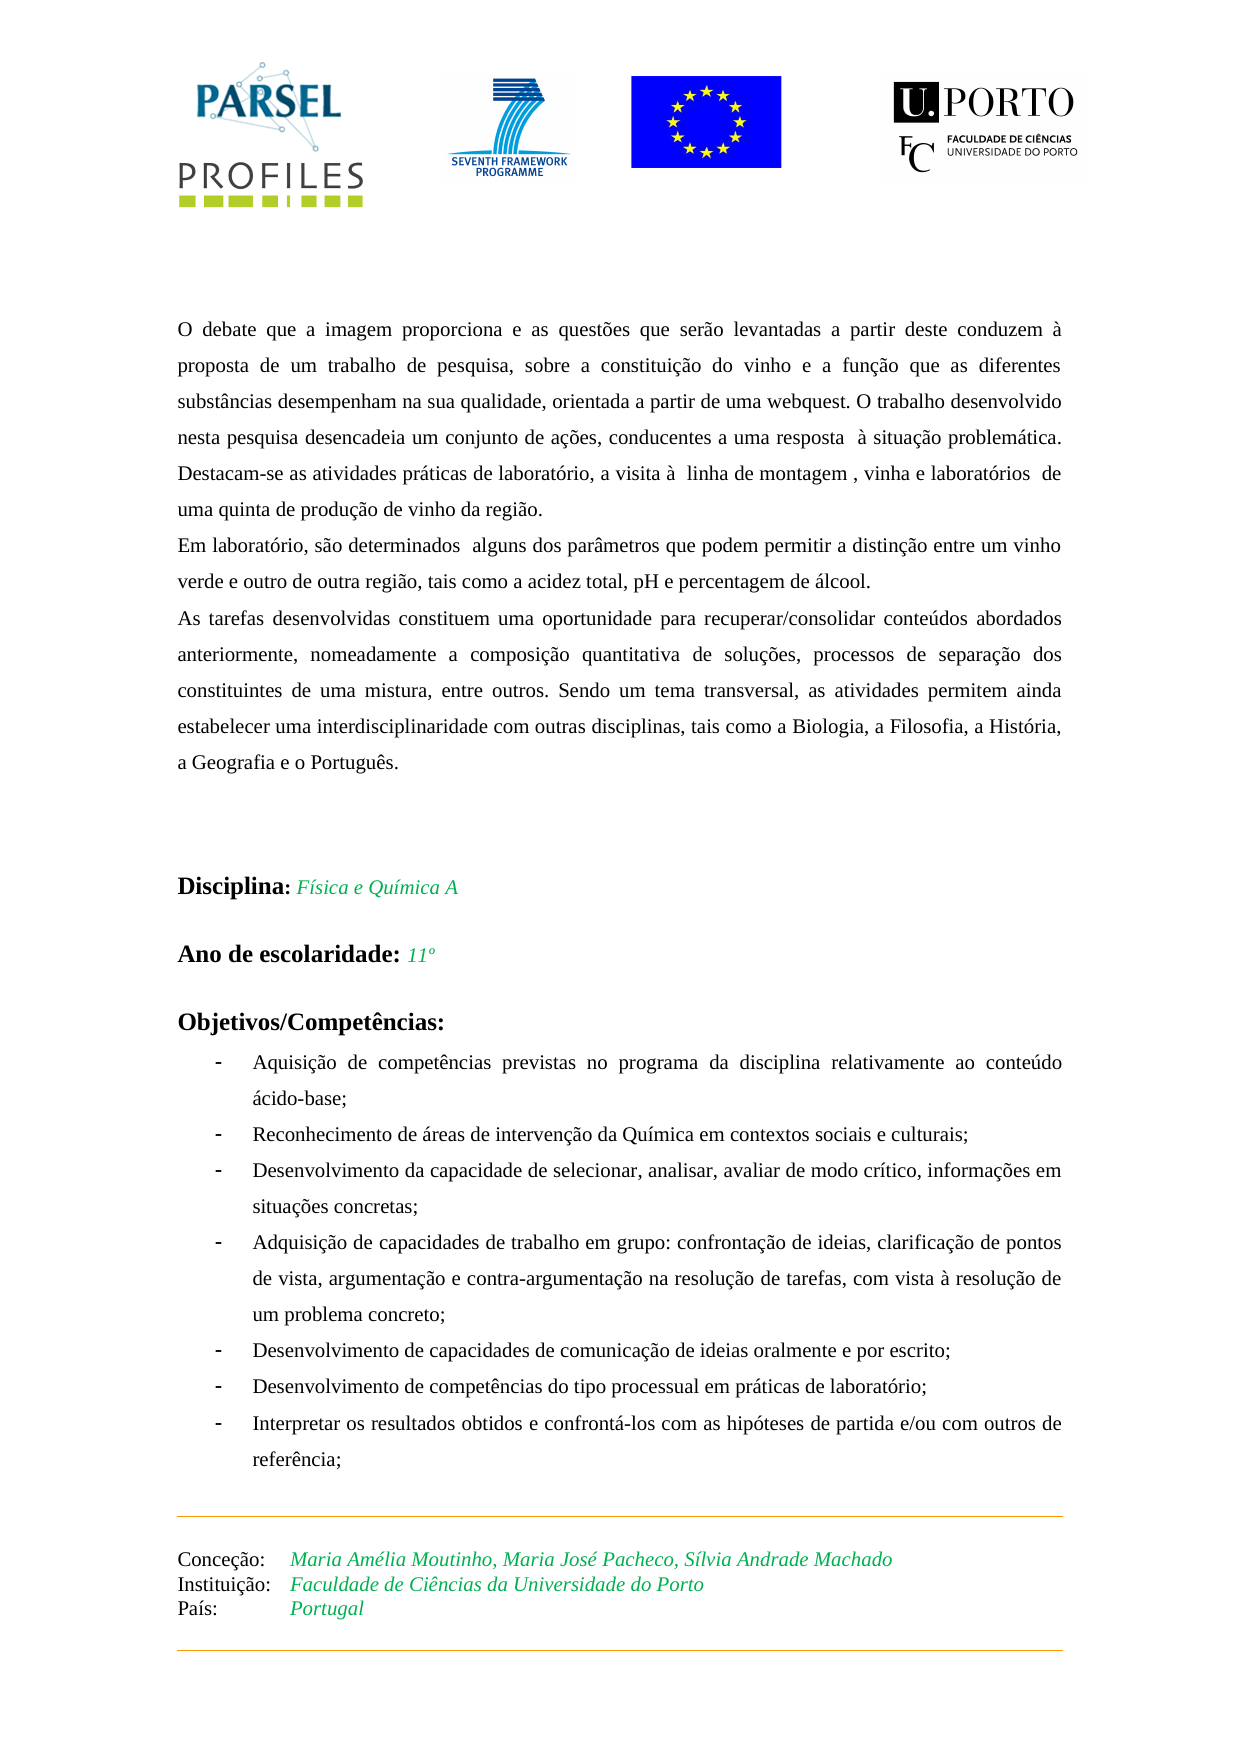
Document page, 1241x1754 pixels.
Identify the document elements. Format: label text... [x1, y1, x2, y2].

list Aquisição de competências previstas no programa da disciplina relativamente ao conteúdo ácido-base; [215, 1050, 1063, 1110]
picture [176, 159, 364, 211]
list Desenvolvimento de capacidades de comunicação de ideias oralmente e por escrito; [215, 1338, 1063, 1362]
text O debate que a imagem proporciona e as questões que serão levantadas a partir deste conduzem à proposta de um trabalho de pesquisa, sobre a constituição do vinho e a função que as diferentes substâncias desempenham na sua qualidade, orientada a partir de uma webquest. O trabalho desenvolvido nesta pesquisa desencadeia um conjunto de ações, conducentes a uma resposta à situação problemática. Destacam-se as atividades práticas de laboratório, a visita à linha de montagem , vinha e laboratórios de uma quinta de produção de vinho da região. [177, 317, 1063, 521]
picture [442, 73, 575, 182]
picture [187, 59, 343, 154]
text Em laboratório, são determinados alguns dos parâmetros que podem permitir a distinção entre um vinho verde e outro de outra região, tais como a acidez total, pH e percentagem de álcool. [177, 533, 1063, 593]
list Interpretar os resultados obtidos e confrontá-los com as hipóteses de partida e/ou com outros de referência; [215, 1411, 1063, 1471]
subtitle Ano de escolaridade: 11º [177, 939, 1063, 968]
picture [881, 73, 1089, 181]
picture [631, 76, 782, 168]
text Objetivos/Competências: [177, 1007, 1063, 1036]
list Reconhecimento de áreas de intervenção da Química em contextos sociais e culturais; [215, 1122, 1063, 1146]
list Desenvolvimento da capacidade de selecionar, analisar, avaliar de modo crítico, informações em situações concretas; [215, 1158, 1063, 1218]
text As tarefas desenvolvidas constituem uma oportunidade para recuperar/consolidar conteúdos abordados anteriormente, nomeadamente a composição quantitativa de soluções, processos de separação dos constituintes de uma mistura, entre outros. Sendo um tema transversal, as atividades permitem ainda estabelecer uma interdisciplinaridade com outras disciplinas, tais como a Biologia, a Filosofia, a História, a Geografia e o Português. [177, 605, 1063, 774]
list Desenvolvimento de competências do tipo processual em práticas de laboratório; [215, 1374, 1063, 1398]
text Disciplina: Física e Química A [177, 871, 1063, 899]
list Adquisição de capacidades de trabalho em grupo: confrontação de ideias, clarificação de pontos de vista, argumentação e contra-argumentação na resolução de tarefas, com vista à resolução de um problema concreto; [215, 1230, 1063, 1326]
